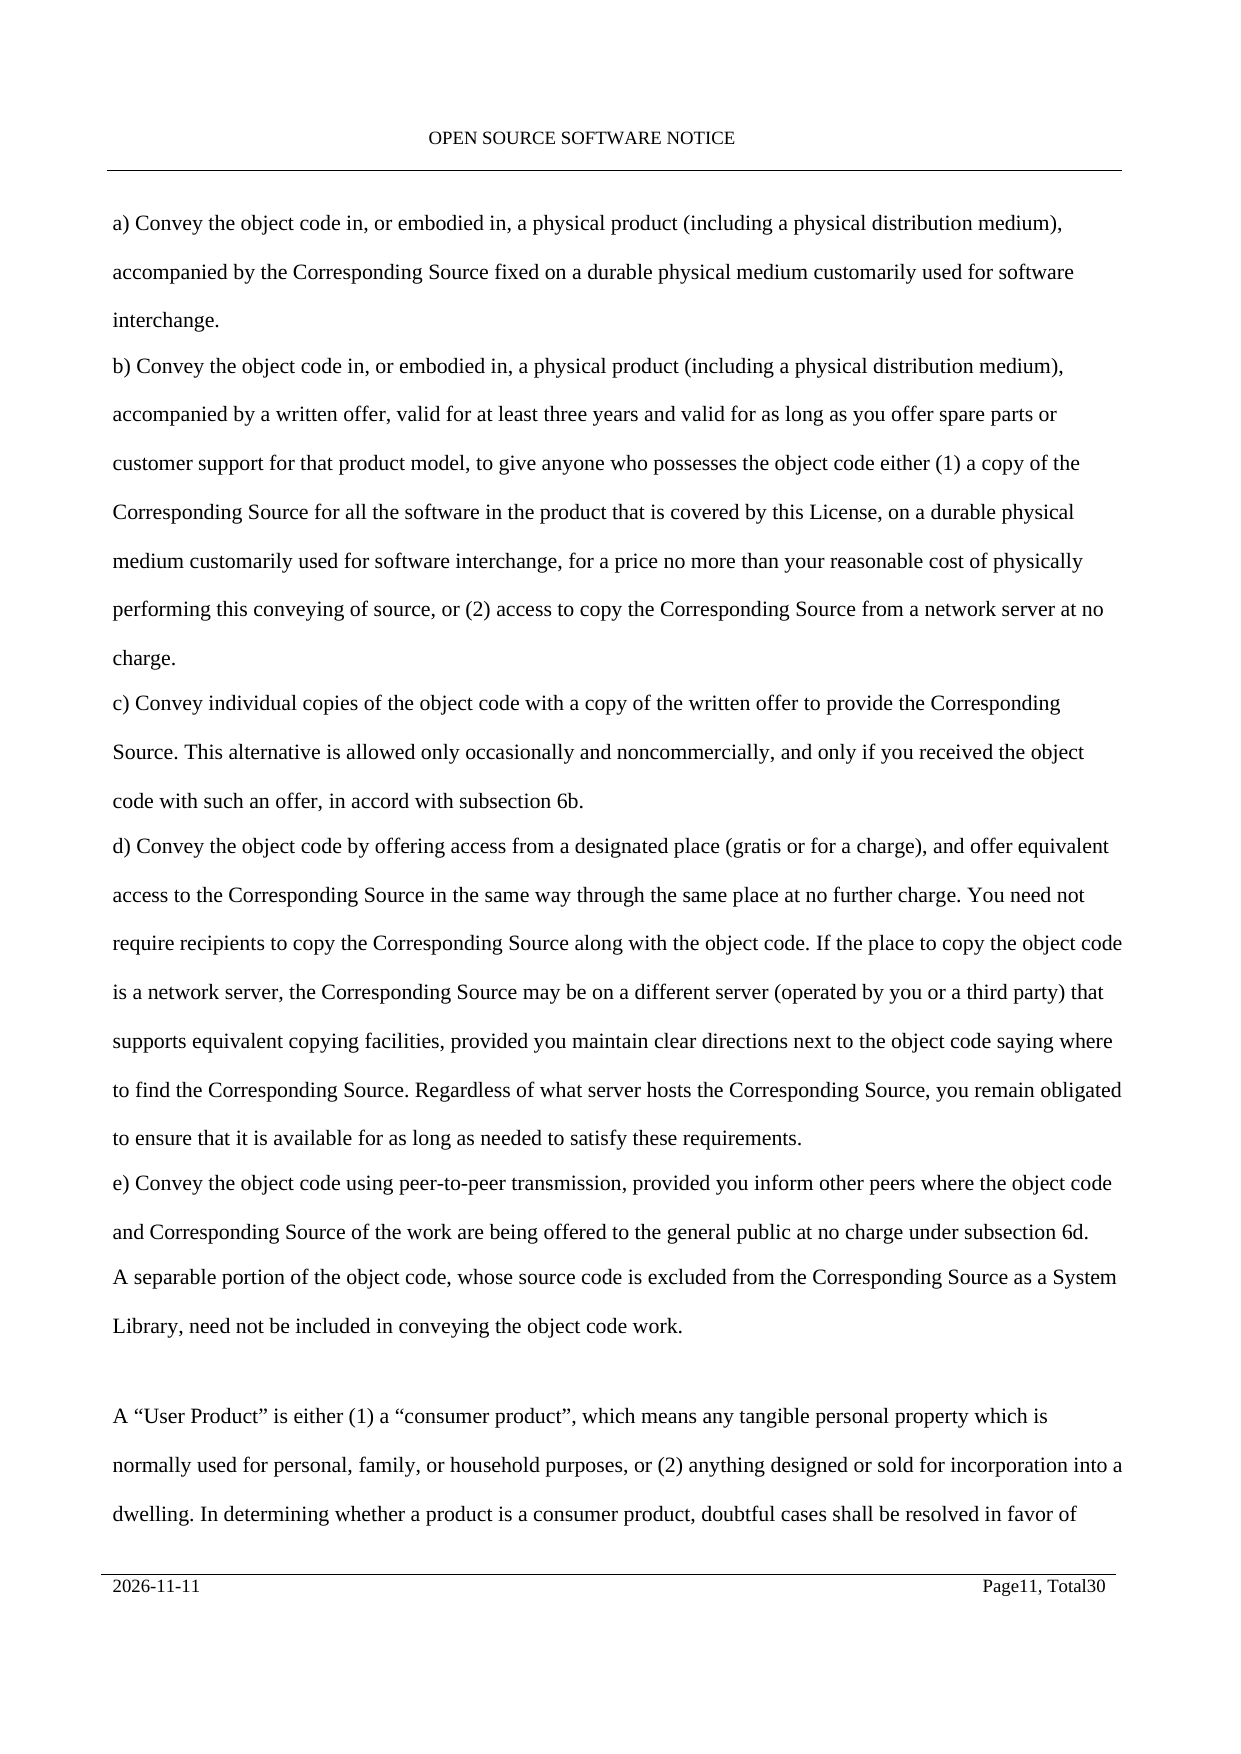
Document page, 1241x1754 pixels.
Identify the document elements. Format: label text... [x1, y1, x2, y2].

text A separable portion of the object code, whose source code is excluded from the Corresponding Source as a System Library, need not be included in conveying the object code work. [112, 1261, 1128, 1342]
text d) Convey the object code by offering access from a designated place (gratis or for a charge), and offer equivalent access to the Corresponding Source in the same way through the same place at no further charge. You need not require recipients to copy the Corresponding Source along with the object code. If the place to copy the object code is a network server, the Corresponding Source may be on a different server (operated by you or a third party) that supports equivalent copying facilities, provided you maintain clear directions next to the object code saying where to find the Corresponding Source. Regardless of what server hosts the Corresponding Source, you remain obligated to ensure that it is available for as long as needed to satisfy these requirements. [112, 829, 1128, 1154]
text b) Convey the object code in, or embodied in, a physical product (including a physical distribution medium), accompanied by a written offer, valid for at least three years and valid for as long as you offer spare parts or customer support for that product model, to give anyone who possesses the object code either (1) a copy of the Corresponding Source for all the software in the product that is covered by this License, on a durable physical medium customarily used for software interchange, for a price no more than your reasonable cost of physically performing this conveying of source, or (2) access to copy the Corresponding Source from a network server at no charge. [112, 349, 1128, 674]
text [112, 1399, 1128, 1529]
text a) Convey the object code in, or embodied in, a physical product (including a physical distribution medium), accompanied by the Corresponding Source fixed on a durable physical medium customarily used for software interchange. [112, 206, 1128, 336]
text e) Convey the object code using peer-to-peer transmission, provided you inform other peers where the object code and Corresponding Source of the work are being offered to the general public at no charge under subsection 6d. [112, 1167, 1128, 1248]
text c) Convey individual copies of the object code with a copy of the written offer to provide the Corresponding Source. This alternative is allowed only occasionally and noncommercially, and only if you received the object code with such an offer, in accord with subsection 6b. [112, 687, 1128, 817]
